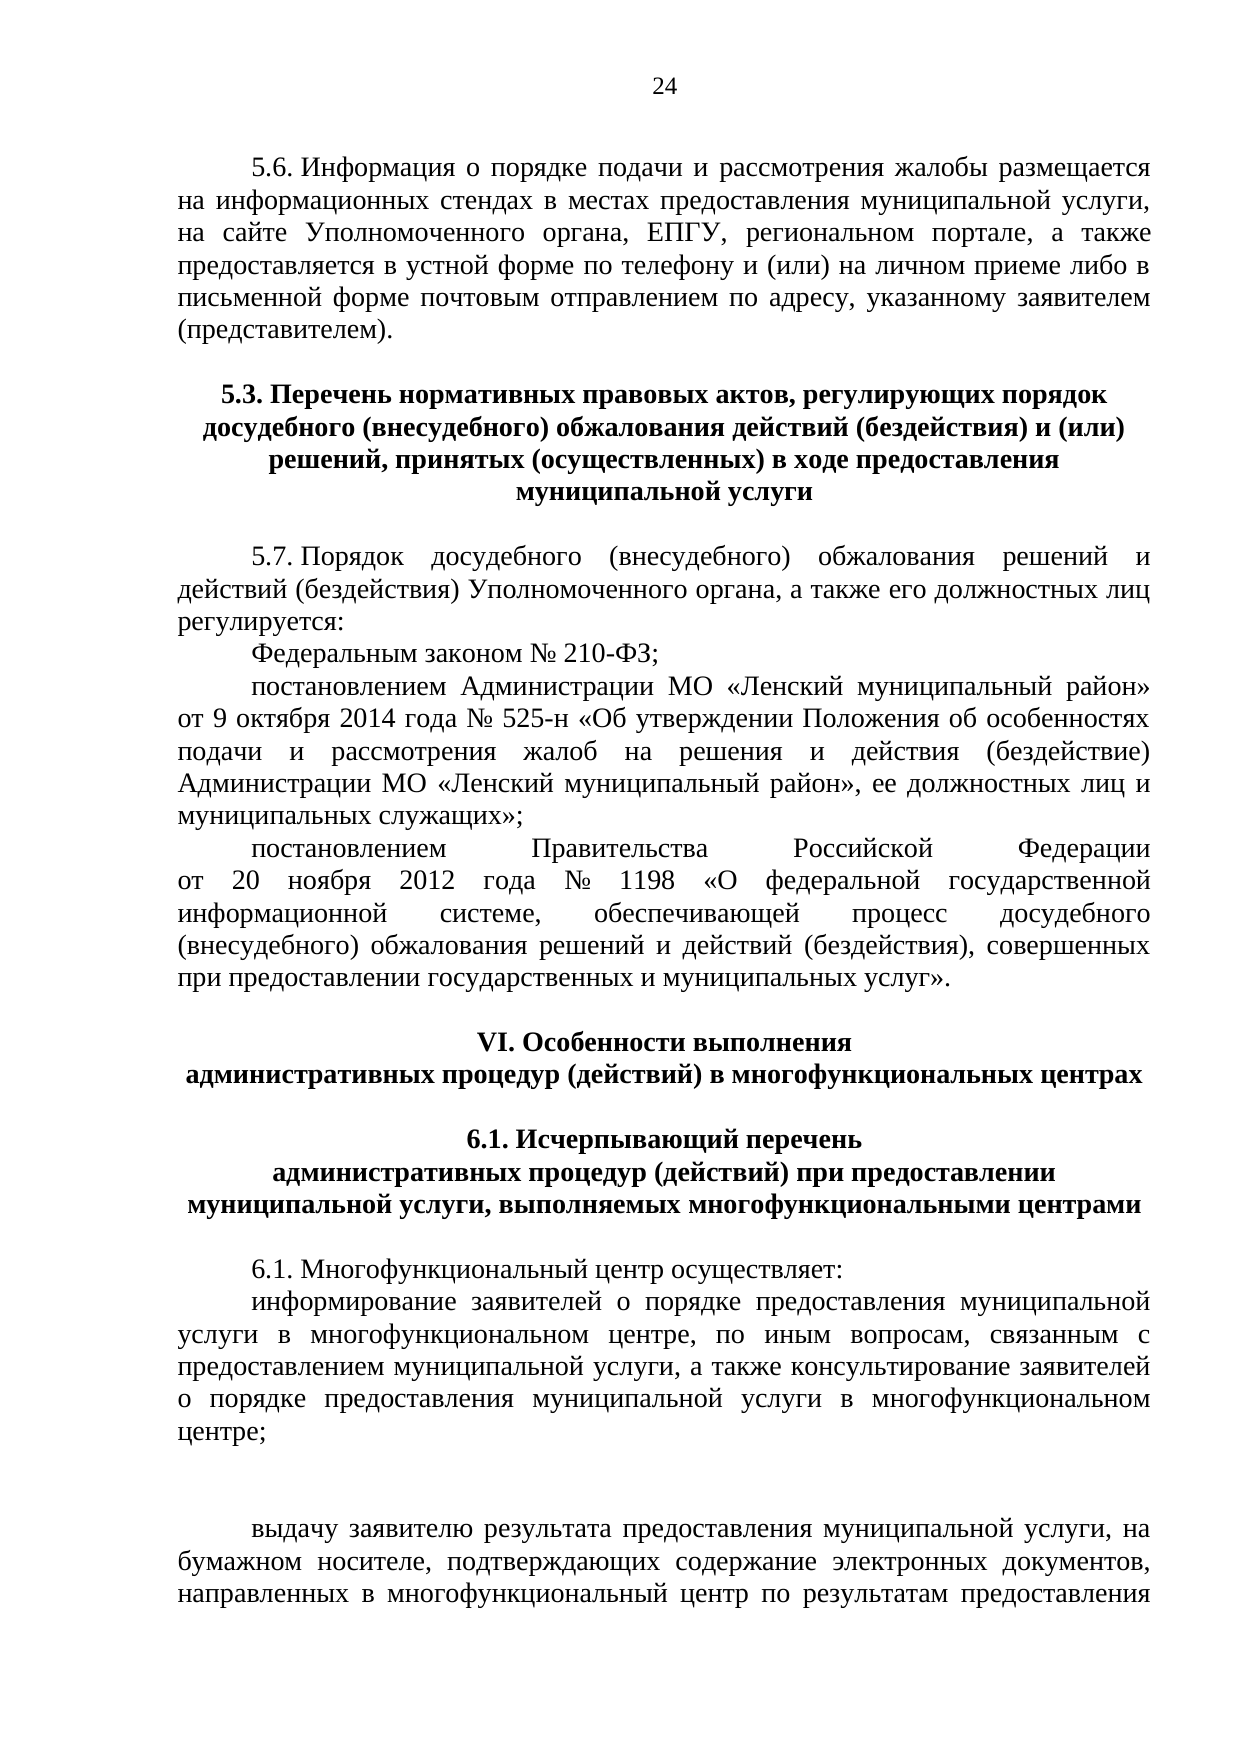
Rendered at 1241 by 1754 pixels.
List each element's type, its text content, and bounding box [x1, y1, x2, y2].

text информирование заявителей о порядке предоставления муниципальной услуги в многофункциональном центре, по иным вопросам, связанным с предоставлением муниципальной услуги, а также консультирование заявителей о порядке предоставления муниципальной услуги в многофункциональном центре; [177, 1284, 1152, 1446]
text 6.1. Многофункциональный центр осуществляет: [177, 1252, 1152, 1284]
text постановлением Правительства Российской Федерации от 20 ноября 2012 года № 1198 «О федеральной государственной информационной системе, обеспечивающей процесс досудебного (внесудебного) обжалования решений и действий (бездействия), совершенных при предоставлении государственных и муниципальных услуг». [177, 831, 1152, 993]
text административных процедур (действий) в многофункциональных центрах [177, 1058, 1152, 1090]
text 5.3. Перечень нормативных правовых актов, регулирующих порядок досудебного (внесудебного) обжалования действий (бездействия) и (или) решений, принятых (осуществленных) в ходе предоставления муниципальной услуги [177, 377, 1152, 507]
list Порядок досудебного (внесудебного) обжалования решений и действий (бездействия) Уполномоченного органа, а также его должностных лиц регулируется: [177, 539, 1152, 636]
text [177, 1511, 1152, 1608]
list Информация о порядке подачи и рассмотрения жалобы размещается на информационных стендах в местах предоставления муниципальной услуги, на сайте Уполномоченного органа, ЕПГУ, региональном портале, а также предоставляется в устной форме по телефону и (или) на личном приеме либо в письменной форме почтовым отправлением по адресу, указанному заявителем (представителем). [177, 151, 1152, 345]
text VI. Особенности выполнения [177, 1025, 1152, 1058]
text административных процедур (действий) при предоставлении муниципальной услуги, выполняемых многофункциональными центрами [177, 1155, 1152, 1219]
text 6.1. Исчерпывающий перечень [177, 1122, 1152, 1155]
text Федеральным законом № 210-ФЗ; [177, 636, 1152, 669]
text постановлением Администрации МО «Ленский муниципальный район» от 9 октября 2014 года № 525-н «Об утверждении Положения об особенностях подачи и рассмотрения жалоб на решения и действия (бездействие) Администрации МО «Ленский муниципальный район», ее должностных лиц и муниципальных служащих»; [177, 669, 1152, 831]
